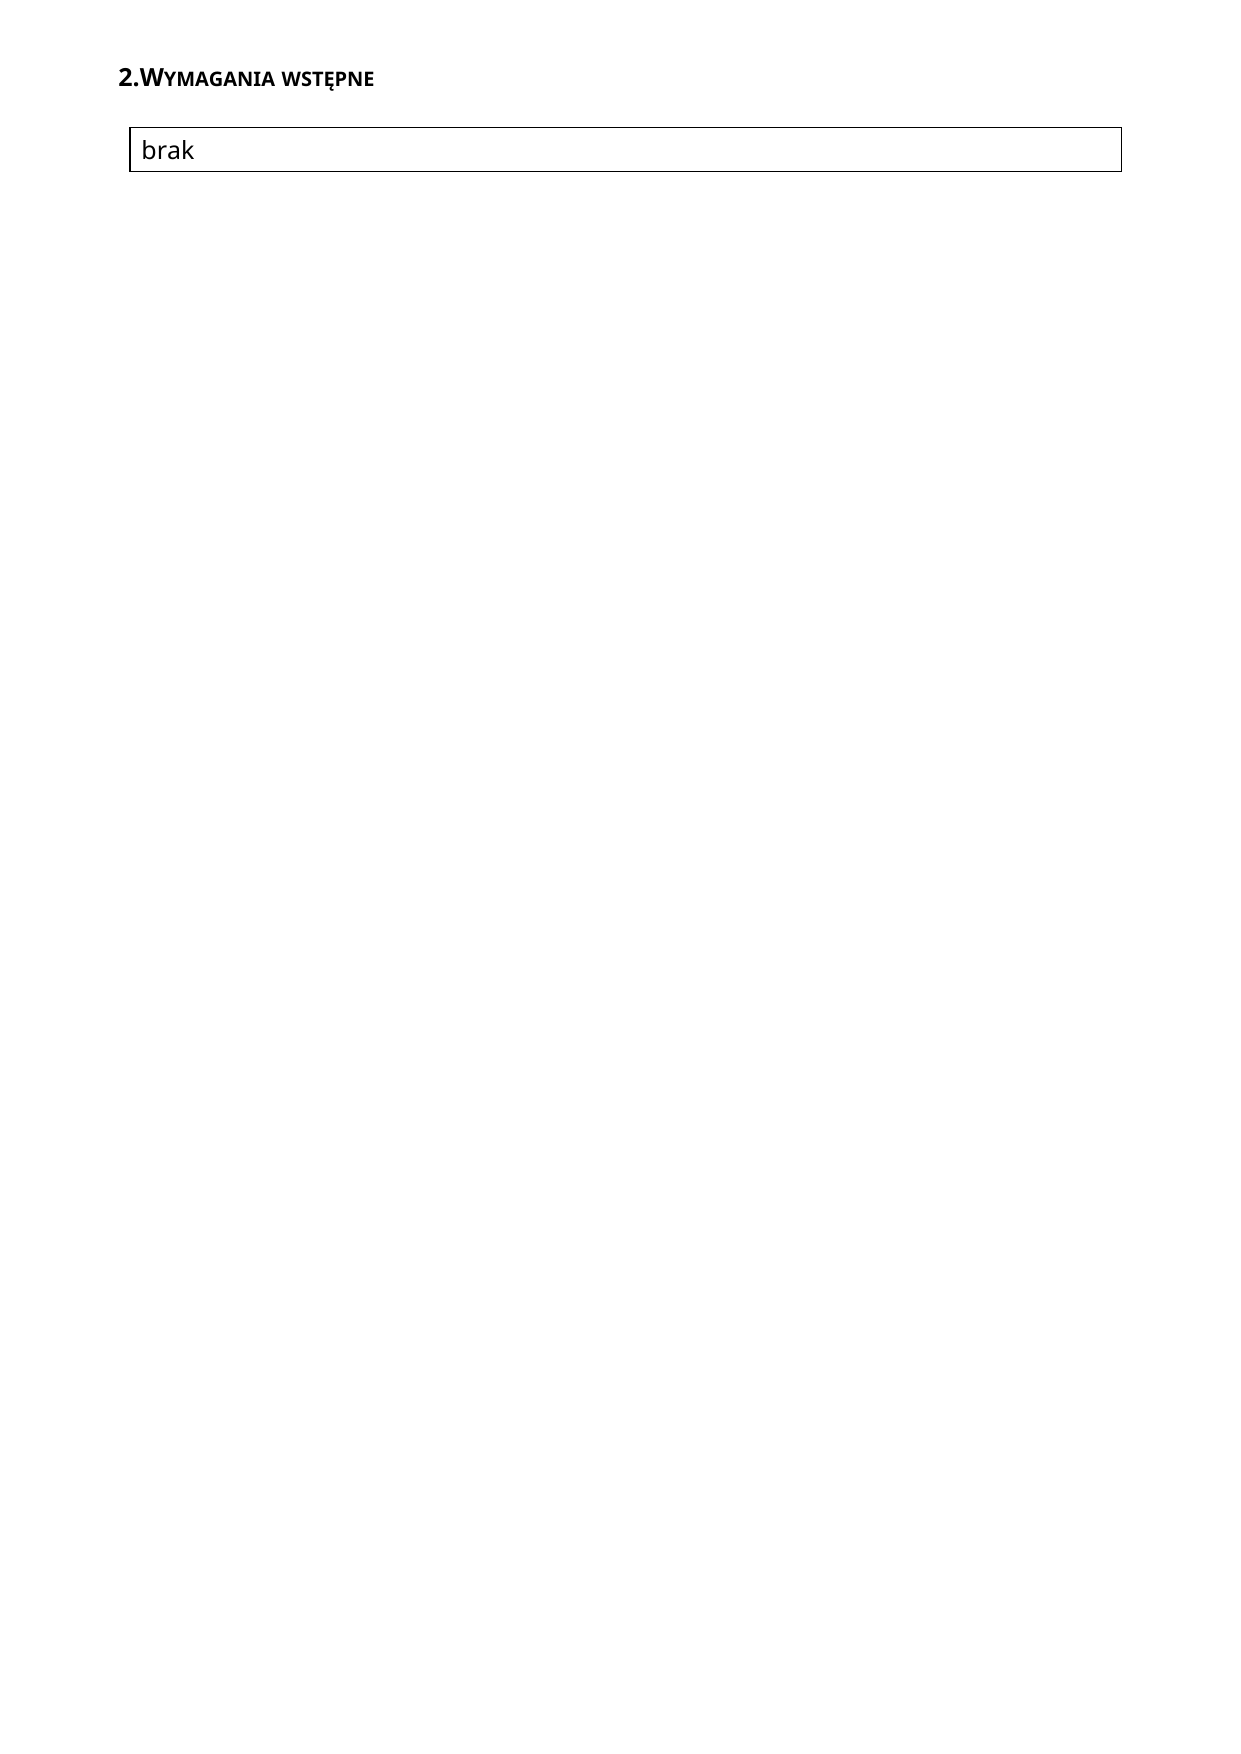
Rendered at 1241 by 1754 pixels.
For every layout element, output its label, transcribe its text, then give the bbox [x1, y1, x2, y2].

text 2.Wymagania wstępne [118, 59, 1122, 93]
table_header brak [131, 128, 1121, 171]
